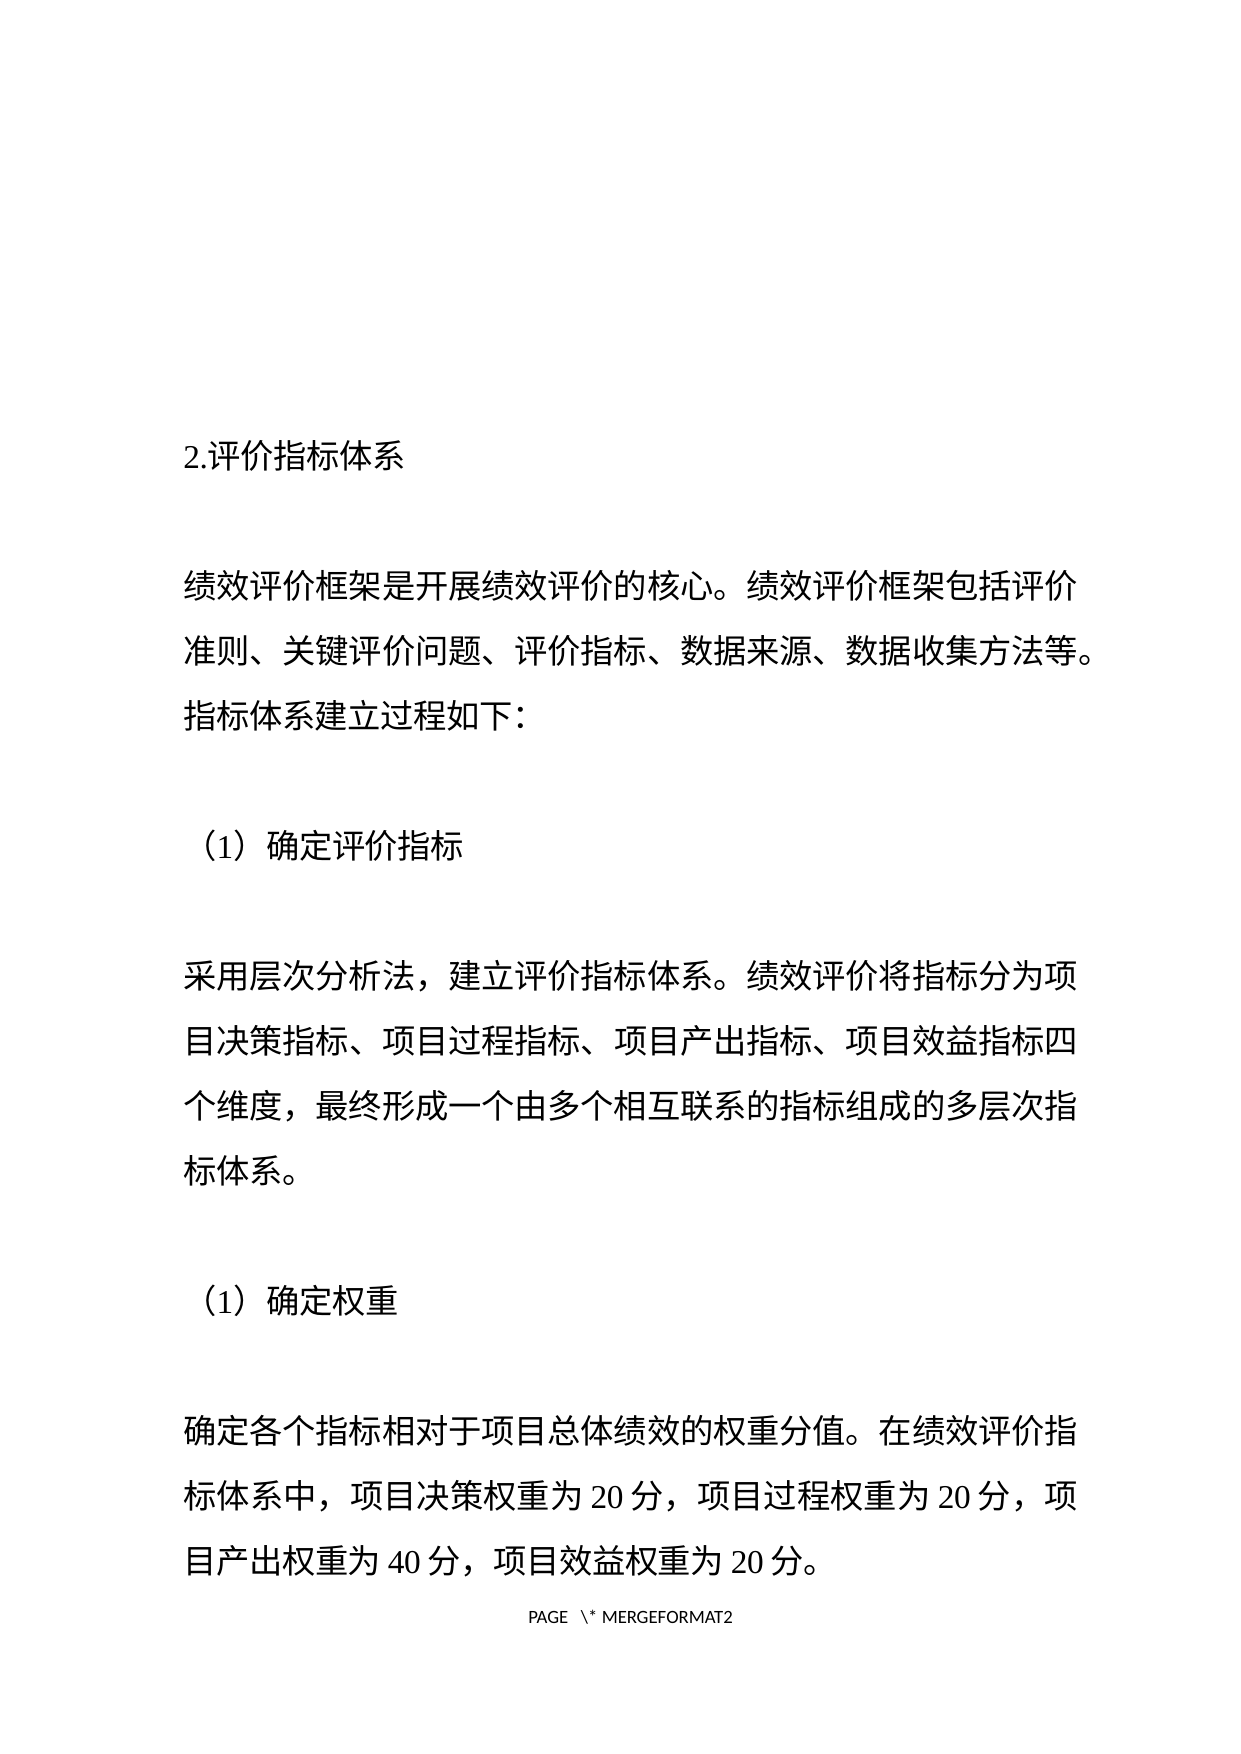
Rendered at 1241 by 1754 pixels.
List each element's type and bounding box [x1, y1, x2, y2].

text [183, 162, 1078, 1592]
